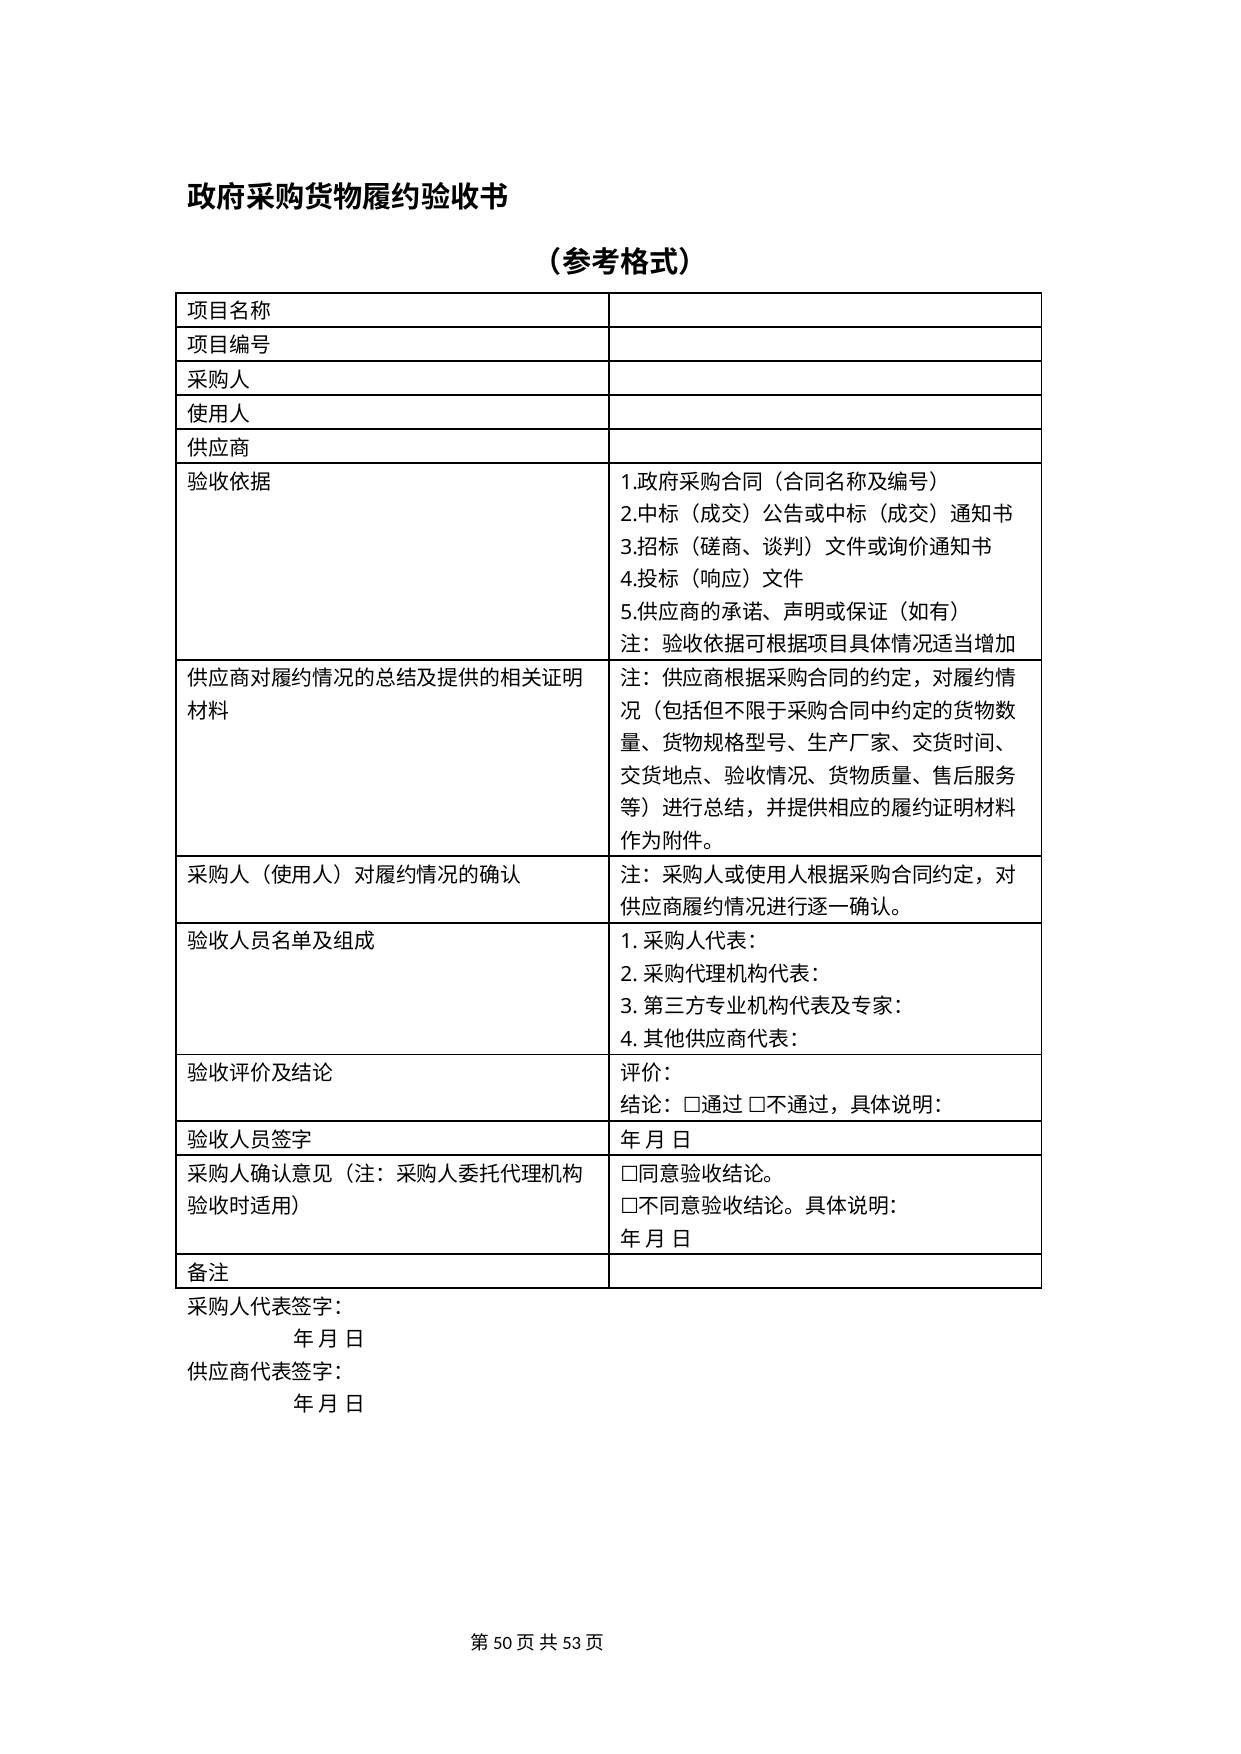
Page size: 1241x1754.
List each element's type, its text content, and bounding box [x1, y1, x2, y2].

table_cell 备注 [177, 1255, 608, 1287]
table_cell [610, 328, 1041, 360]
table_cell 年 月 日 [610, 1122, 1041, 1154]
text （参考格式） [187, 227, 1053, 292]
text 政府采购货物履约验收书 [187, 162, 1053, 227]
text 采购人代表签字： [187, 1289, 1053, 1321]
table_cell 验收依据 [177, 464, 608, 659]
table_cell 验收人员名单及组成 [177, 924, 608, 1053]
table_cell ☐同意验收结论。 ☐不同意验收结论。具体说明： 年 月 日 [610, 1156, 1041, 1253]
table_cell [610, 1255, 1041, 1287]
table_header [610, 294, 1041, 326]
table_cell 使用人 [177, 396, 608, 428]
table_cell 注：采购人或使用人根据采购合同约定，对供应商履约情况进行逐一确认。 [610, 857, 1041, 922]
table_cell 评价： 结论：☐通过 ☐不通过，具体说明： [610, 1055, 1041, 1120]
table_cell 验收评价及结论 [177, 1055, 608, 1120]
text 供应商代表签字： [187, 1354, 1053, 1386]
table_header 项目名称 [177, 294, 608, 326]
table_cell 供应商 [177, 430, 608, 462]
table_cell 采购人（使用人）对履约情况的确认 [177, 857, 608, 922]
table_cell 注：供应商根据采购合同的约定，对履约情况（包括但不限于采购合同中约定的货物数量、货物规格型号、生产厂家、交货时间、交货地点、验收情况、货物质量、售后服务等）进行总结，并提供相应的履约证明材料作为附件。 [610, 661, 1041, 855]
table_cell 1. 采购人代表： 2. 采购代理机构代表： 3. 第三方专业机构代表及专家： 4. 其他供应商代表： [610, 924, 1041, 1053]
table_cell [610, 396, 1041, 428]
table_cell 1.政府采购合同（合同名称及编号） 2.中标（成交）公告或中标（成交）通知书 3.招标（磋商、谈判）文件或询价通知书 4.投标（响应）文件 5.供应商的承诺、声明或保证（如有） 注：验收依据可根据项目具体情况适当增加 [610, 464, 1041, 659]
table_cell 项目编号 [177, 328, 608, 360]
table_cell 采购人确认意见（注：采购人委托代理机构验收时适用） [177, 1156, 608, 1253]
table_cell 采购人 [177, 362, 608, 394]
table_cell [610, 430, 1041, 462]
table_cell [610, 362, 1041, 394]
text 年 月 日 [187, 1386, 1053, 1419]
text 年 月 日 [187, 1321, 1053, 1354]
table_cell 供应商对履约情况的总结及提供的相关证明材料 [177, 661, 608, 855]
table_cell 验收人员签字 [177, 1122, 608, 1154]
